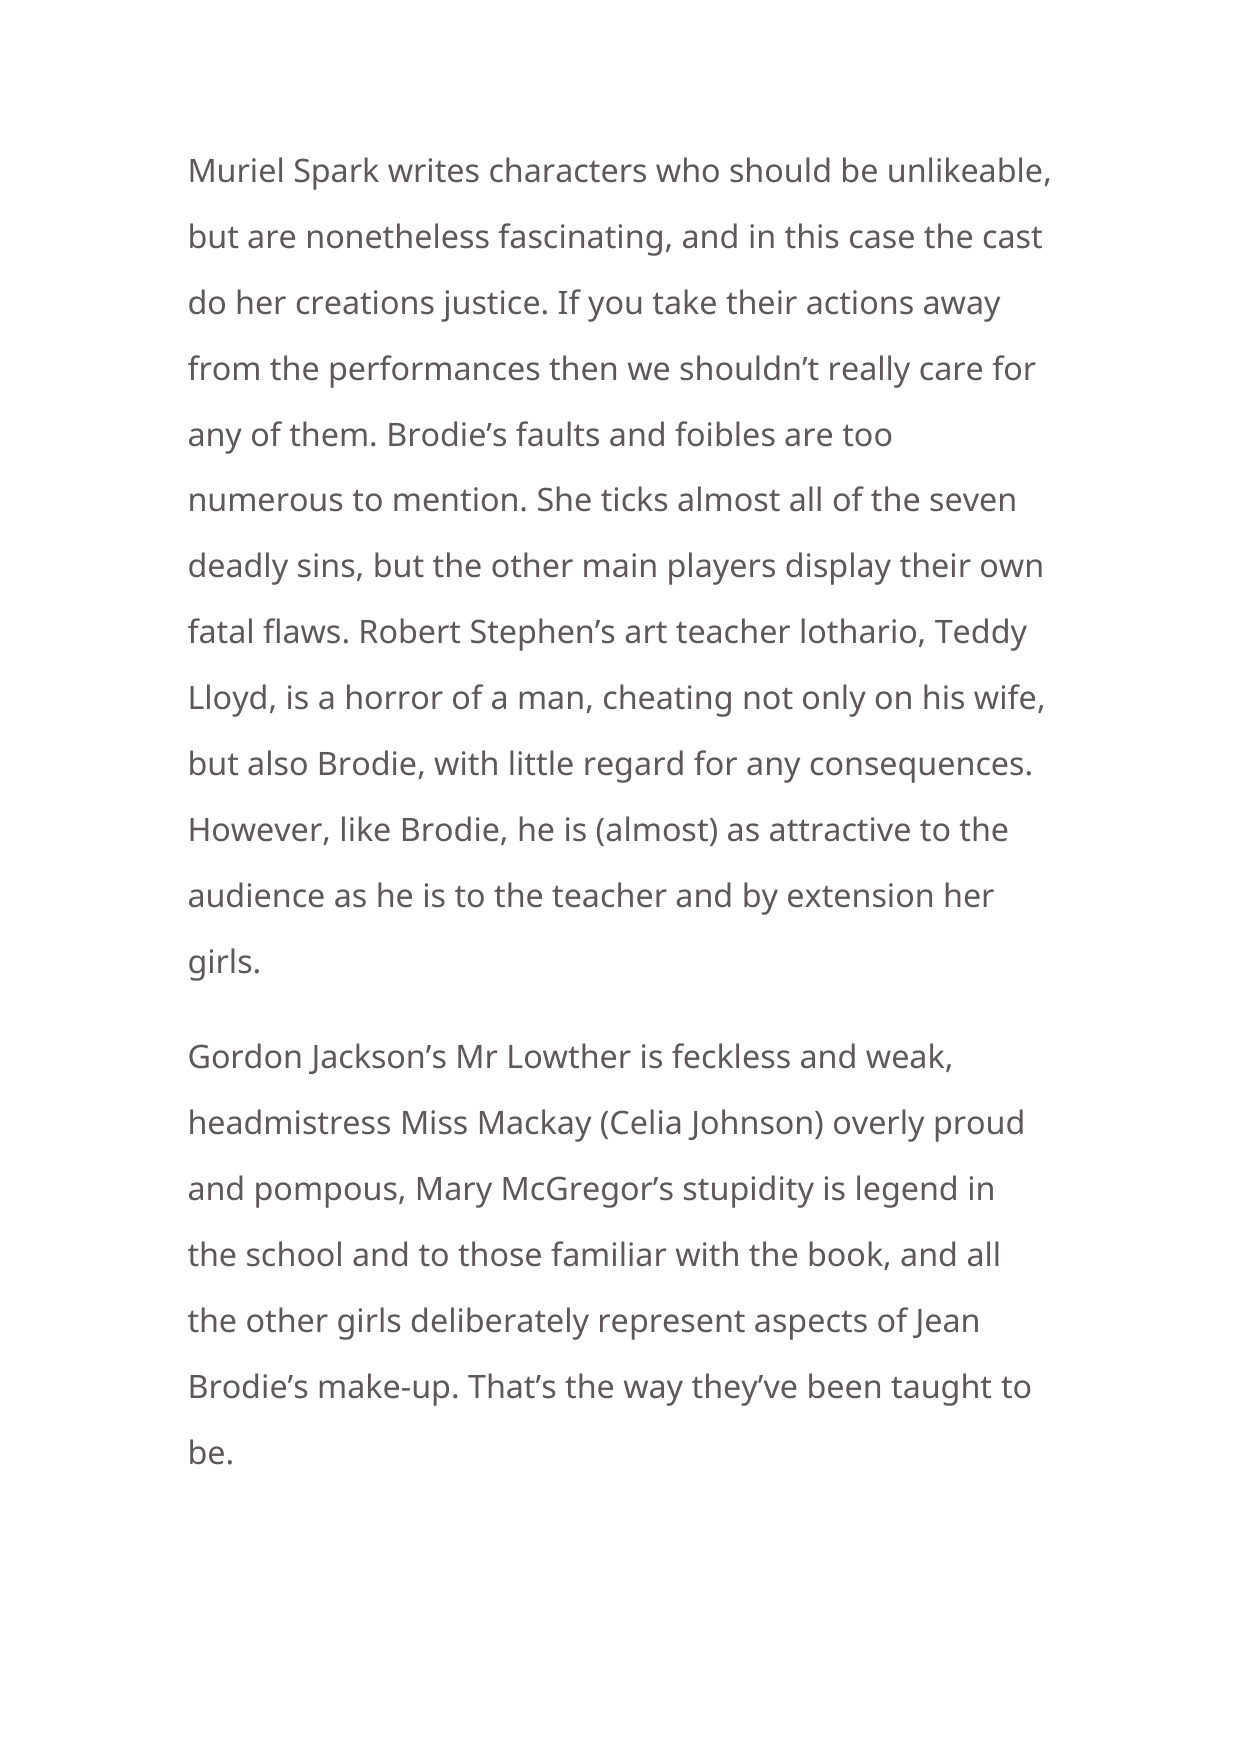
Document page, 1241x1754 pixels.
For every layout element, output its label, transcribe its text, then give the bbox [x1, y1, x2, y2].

text Muriel Spark writes characters who should be unlikeable, but are nonetheless fascinating, and in this case the cast do her creations justice. If you take their actions away from the performances then we shouldn’t really care for any of them. Brodie’s faults and foibles are too numerous to mention. She ticks almost all of the seven deadly sins, but the other main players display their own fatal flaws. Robert Stephen’s art teacher lothario, Teddy Lloyd, is a horror of a man, cheating not only on his wife, but also Brodie, with little regard for any consequences. However, like Brodie, he is (almost) as attractive to the audience as he is to the teacher and by extension her girls. [187, 148, 1053, 983]
text Gordon Jackson’s Mr Lowther is feckless and weak, headmistress Miss Mackay (Celia Johnson) overly proud and pompous, Mary McGregor’s stupidity is legend in the school and to those familiar with the book, and all the other girls deliberately represent aspects of Jean Brodie’s make-up. That’s the way they’ve been taught to be. [187, 1034, 1053, 1474]
